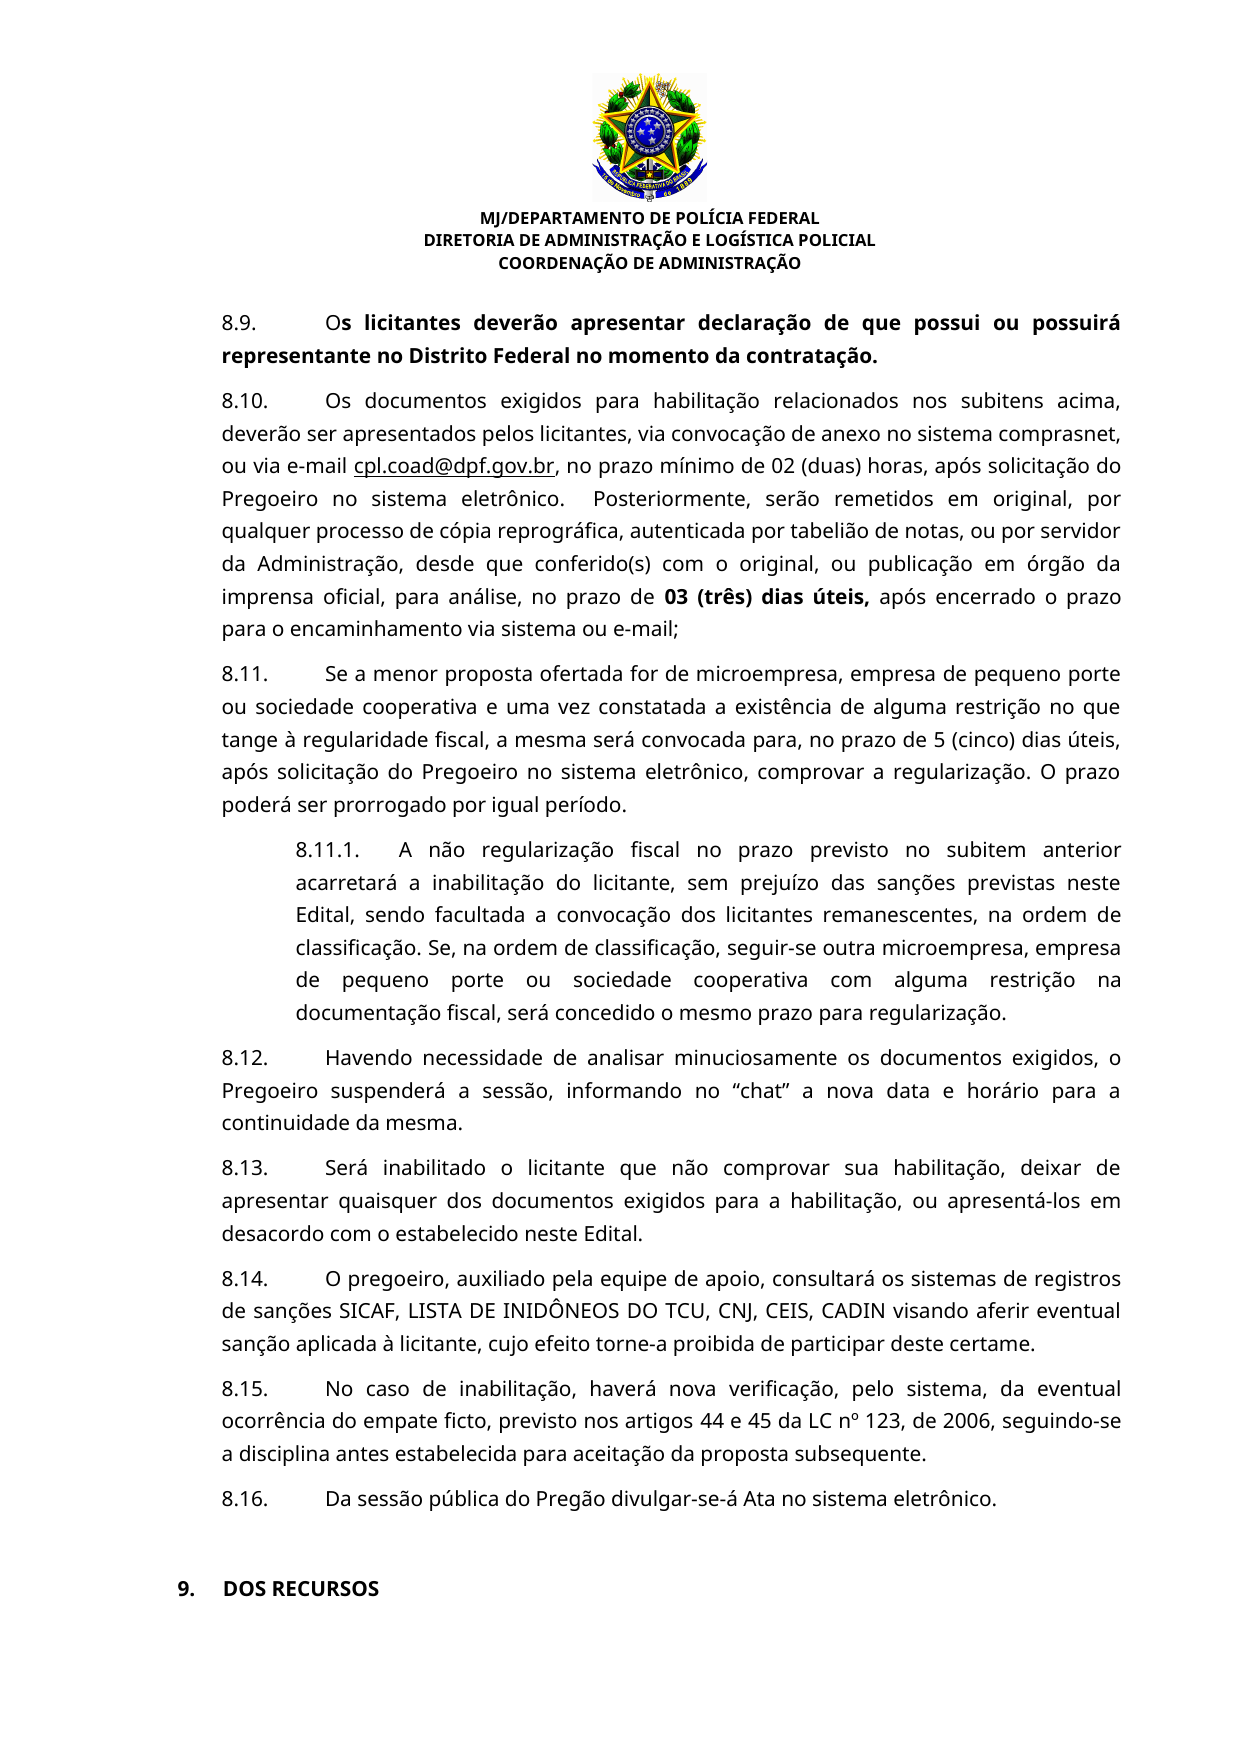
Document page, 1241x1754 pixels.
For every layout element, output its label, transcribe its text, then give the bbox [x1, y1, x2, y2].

list O pregoeiro, auxiliado pela equipe de apoio, consultará os sistemas de registros de sanções SICAF, LISTA DE INIDÔNEOS DO TCU, CNJ, CEIS, CADIN visando aferir eventual sanção aplicada à licitante, cujo efeito torne-a proibida de participar deste certame. [221, 1264, 1122, 1357]
list DOS RECURSOS [177, 1574, 1122, 1603]
list Os documentos exigidos para habilitação relacionados nos subitens acima, deverão ser apresentados pelos licitantes, via convocação de anexo no sistema comprasnet, ou via e-mail cpl.coad@dpf.gov.br, no prazo mínimo de 02 (duas) horas, após solicitação do Pregoeiro no sistema eletrônico. Posteriormente, serão remetidos em original, por qualquer processo de cópia reprográfica, autenticada por tabelião de notas, ou por servidor da Administração, desde que conferido(s) com o original, ou publicação em órgão da imprensa oficial, para análise, no prazo de 03 (três) dias úteis, após encerrado o prazo para o encaminhamento via sistema ou e-mail; [221, 386, 1122, 643]
list A não regularização fiscal no prazo previsto no subitem anterior acarretará a inabilitação do licitante, sem prejuízo das sanções previstas neste Edital, sendo facultada a convocação dos licitantes remanescentes, na ordem de classificação. Se, na ordem de classificação, seguir-se outra microempresa, empresa de pequeno porte ou sociedade cooperativa com alguma restrição na documentação fiscal, será concedido o mesmo prazo para regularização. [295, 835, 1122, 1026]
picture [592, 73, 708, 202]
list Os licitantes deverão apresentar declaração de que possui ou possuirá representante no Distrito Federal no momento da contratação. [221, 308, 1122, 369]
list Se a menor proposta ofertada for de microempresa, empresa de pequeno porte ou sociedade cooperativa e uma vez constatada a existência de alguma restrição no que tange à regularidade fiscal, a mesma será convocada para, no prazo de 5 (cinco) dias úteis, após solicitação do Pregoeiro no sistema eletrônico, comprovar a regularização. O prazo poderá ser prorrogado por igual período. [221, 659, 1122, 818]
list Da sessão pública do Pregão divulgar-se-á Ata no sistema eletrônico. [221, 1484, 1122, 1513]
list Havendo necessidade de analisar minuciosamente os documentos exigidos, o Pregoeiro suspenderá a sessão, informando no “chat” a nova data e horário para a continuidade da mesma. [221, 1043, 1122, 1137]
list No caso de inabilitação, haverá nova verificação, pelo sistema, da eventual ocorrência do empate ficto, previsto nos artigos 44 e 45 da LC nº 123, de 2006, seguindo-se a disciplina antes estabelecida para aceitação da proposta subsequente. [221, 1374, 1122, 1468]
list Será inabilitado o licitante que não comprovar sua habilitação, deixar de apresentar quaisquer dos documentos exigidos para a habilitação, ou apresentá-los em desacordo com o estabelecido neste Edital. [221, 1153, 1122, 1247]
